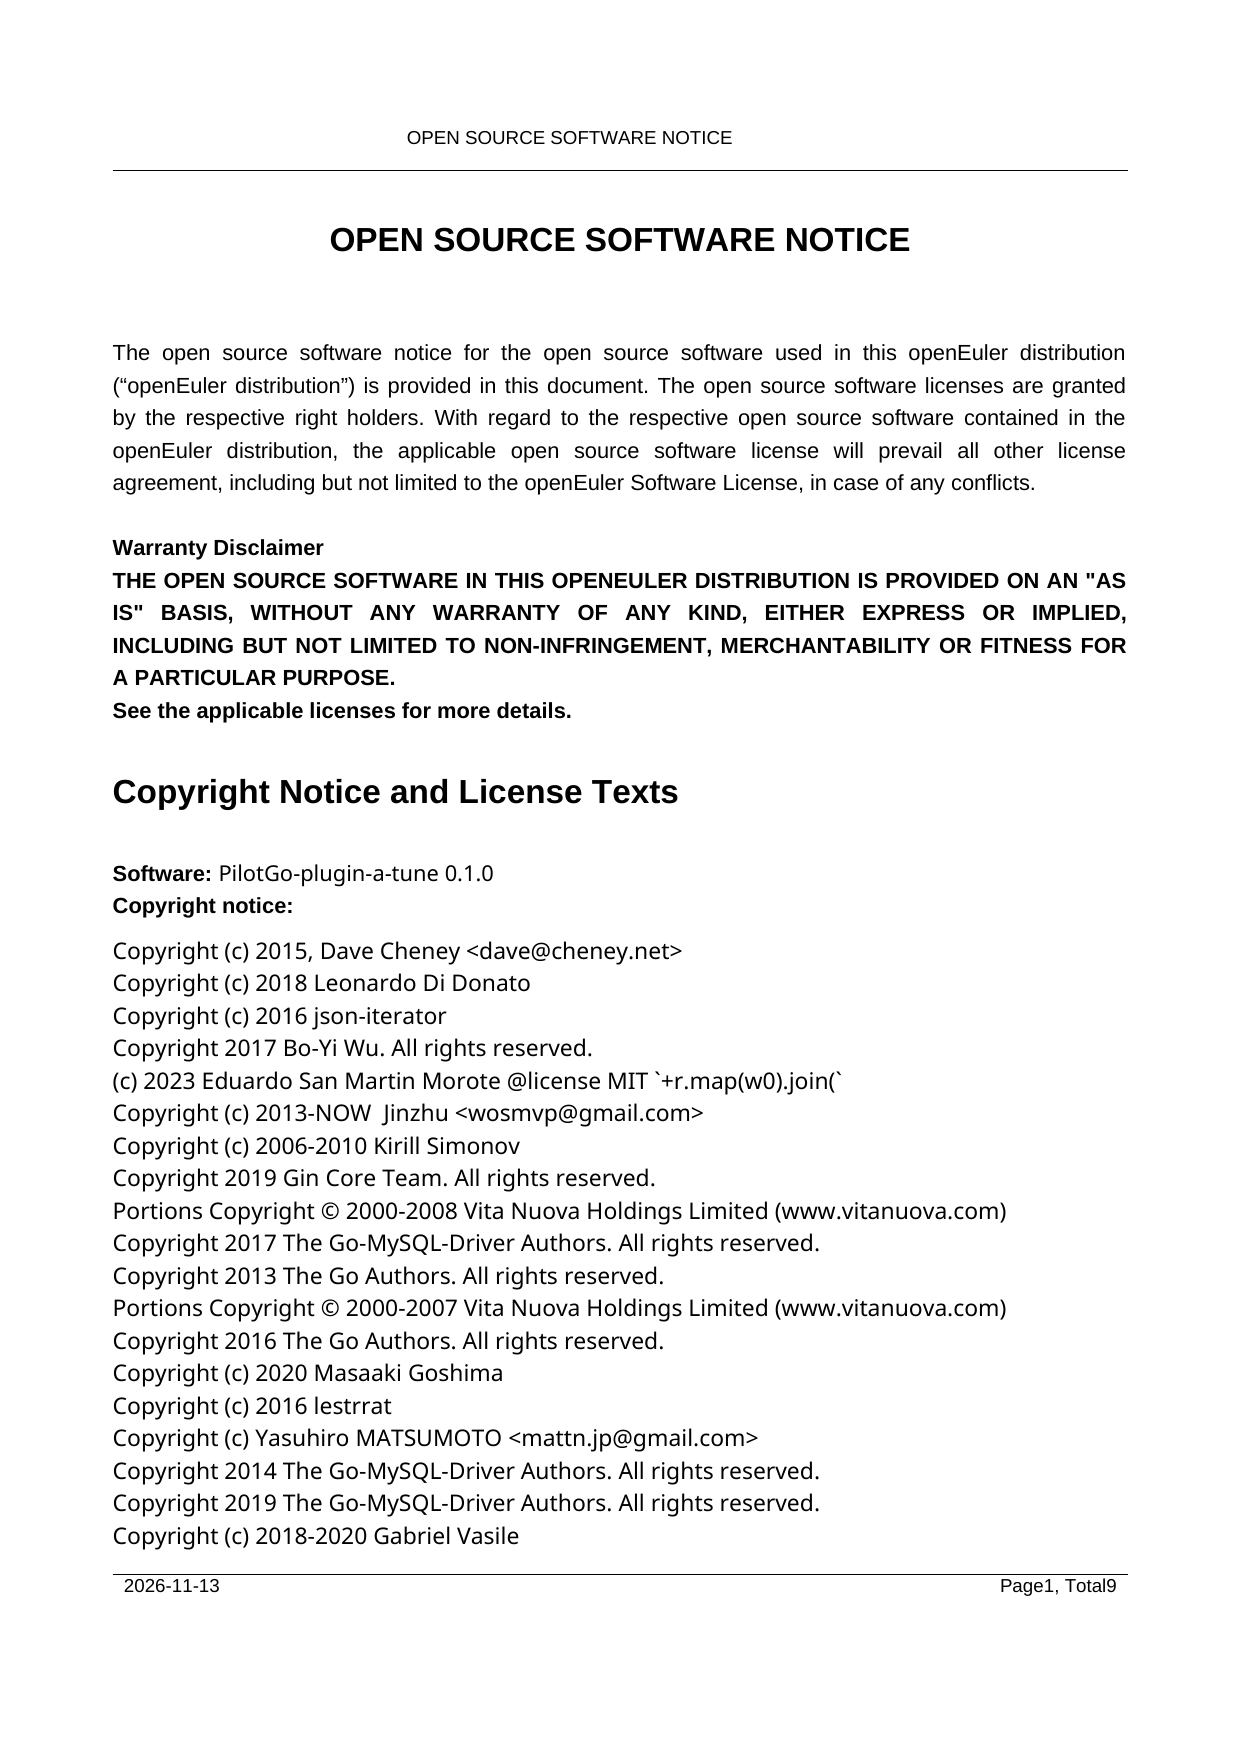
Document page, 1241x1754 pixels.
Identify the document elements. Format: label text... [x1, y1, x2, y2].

text THE OPEN SOURCE SOFTWARE IN THIS OPENEULER DISTRIBUTION IS PROVIDED ON AN "AS IS" BASIS, WITHOUT ANY WARRANTY OF ANY KIND, EITHER EXPRESS OR IMPLIED, INCLUDING BUT NOT LIMITED TO NON-INFRINGEMENT, MERCHANTABILITY OR FITNESS FOR A PARTICULAR PURPOSE. See the applicable licenses for more details. [112, 564, 1128, 726]
text Copyright Notice and License Texts [112, 759, 1128, 824]
title Software: PilotGo-plugin-a-tune 0.1.0 [112, 856, 1128, 889]
text The open source software notice for the open source software used in this openEuler distribution (“openEuler distribution”) is provided in this document. The open source software licenses are granted by the respective right holders. With regard to the respective open source software contained in the openEuler distribution, the applicable open source software license will prevail all other license agreement, including but not limited to the openEuler Software License, in case of any conflicts. [112, 336, 1128, 499]
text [112, 934, 1128, 1551]
text Copyright notice: [112, 889, 1128, 921]
text OPEN SOURCE SOFTWARE NOTICE [112, 206, 1128, 271]
text Warranty Disclaimer [112, 531, 1128, 564]
